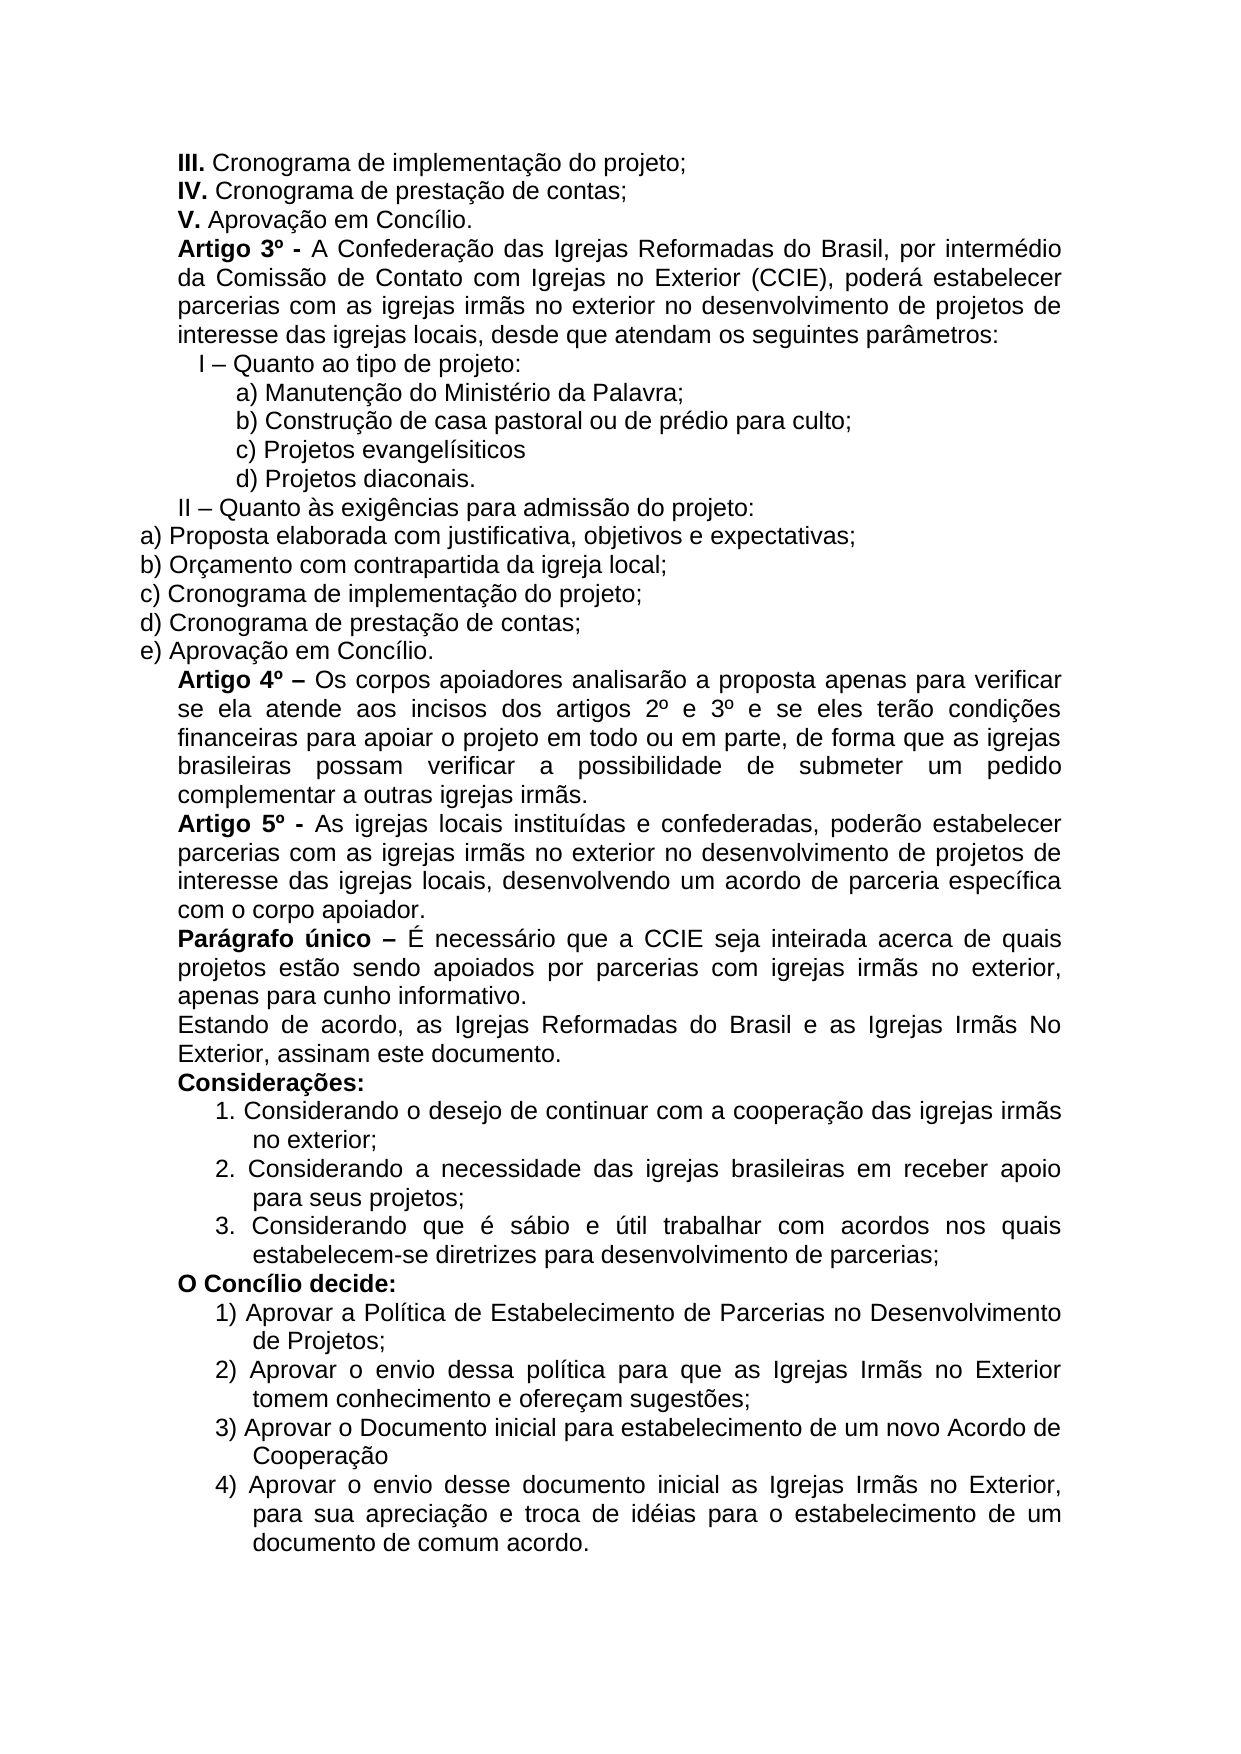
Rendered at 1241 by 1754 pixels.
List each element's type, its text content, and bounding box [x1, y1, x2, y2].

text 3. Considerando que é sábio e útil trabalhar com acordos nos quais estabelecem-se diretrizes para desenvolvimento de parcerias; [215, 1211, 1063, 1269]
text 1) Aprovar a Política de Estabelecimento de Parcerias no Desenvolvimento de Projetos; [215, 1298, 1063, 1355]
text 4) Aprovar o envio desse documento inicial as Igrejas Irmãs no Exterior, para sua apreciação e troca de idéias para o estabelecimento de um documento de comum acordo. [215, 1470, 1063, 1556]
text 1. Considerando o desejo de continuar com a cooperação das igrejas irmãs no exterior; [215, 1096, 1063, 1154]
text O Concílio decide: [177, 1269, 1063, 1298]
text d) Projetos diaconais. [236, 464, 1063, 493]
text 2. Considerando a necessidade das igrejas brasileiras em receber apoio para seus projetos; [215, 1154, 1063, 1211]
text b) Orçamento com contrapartida da igreja local; [140, 550, 1063, 579]
text V. Aprovação em Concílio. [177, 205, 1063, 234]
text a) Manutenção do Ministério da Palavra; [236, 378, 1063, 406]
text Artigo 5º - As igrejas locais instituídas e confederadas, poderão estabelecer parcerias com as igrejas irmãs no exterior no desenvolvimento de projetos de interesse das igrejas locais, desenvolvendo um acordo de parceria específica com o corpo apoiador. [177, 809, 1063, 924]
text Estando de acordo, as Igrejas Reformadas do Brasil e as Igrejas Irmãs No Exterior, assinam este documento. [177, 1010, 1063, 1068]
text II – Quanto às exigências para admissão do projeto: [177, 493, 1063, 521]
text Artigo 3º - A Confederação das Igrejas Reformadas do Brasil, por intermédio da Comissão de Contato com Igrejas no Exterior (CCIE), poderá estabelecer parcerias com as igrejas irmãs no exterior no desenvolvimento de projetos de interesse das igrejas locais, desde que atendam os seguintes parâmetros: [177, 234, 1063, 349]
text 2) Aprovar o envio dessa política para que as Igrejas Irmãs no Exterior tomem conhecimento e ofereçam sugestões; [215, 1355, 1063, 1413]
text III. Cronograma de implementação do projeto; [177, 148, 1063, 176]
text c) Cronograma de implementação do projeto; [140, 579, 1063, 608]
text d) Cronograma de prestação de contas; [140, 608, 1063, 636]
text IV. Cronograma de prestação de contas; [177, 176, 1063, 205]
text 3) Aprovar o Documento inicial para estabelecimento de um novo Acordo de Cooperação [215, 1413, 1063, 1470]
text b) Construção de casa pastoral ou de prédio para culto; [236, 406, 1063, 435]
text a) Proposta elaborada com justificativa, objetivos e expectativas; [140, 521, 1063, 550]
text Artigo 4º – Os corpos apoiadores analisarão a proposta apenas para verificar se ela atende aos incisos dos artigos 2º e 3º e se eles terão condições financeiras para apoiar o projeto em todo ou em parte, de forma que as igrejas brasileiras possam verificar a possibilidade de submeter um pedido complementar a outras igrejas irmãs. [177, 665, 1063, 809]
text Considerações: [177, 1068, 1063, 1096]
text c) Projetos evangelísiticos [236, 435, 1063, 464]
text Parágrafo único – É necessário que a CCIE seja inteirada acerca de quais projetos estão sendo apoiados por parcerias com igrejas irmãs no exterior, apenas para cunho informativo. [177, 924, 1063, 1010]
text I – Quanto ao tipo de projeto: [177, 349, 1063, 378]
text e) Aprovação em Concílio. [140, 636, 1063, 665]
